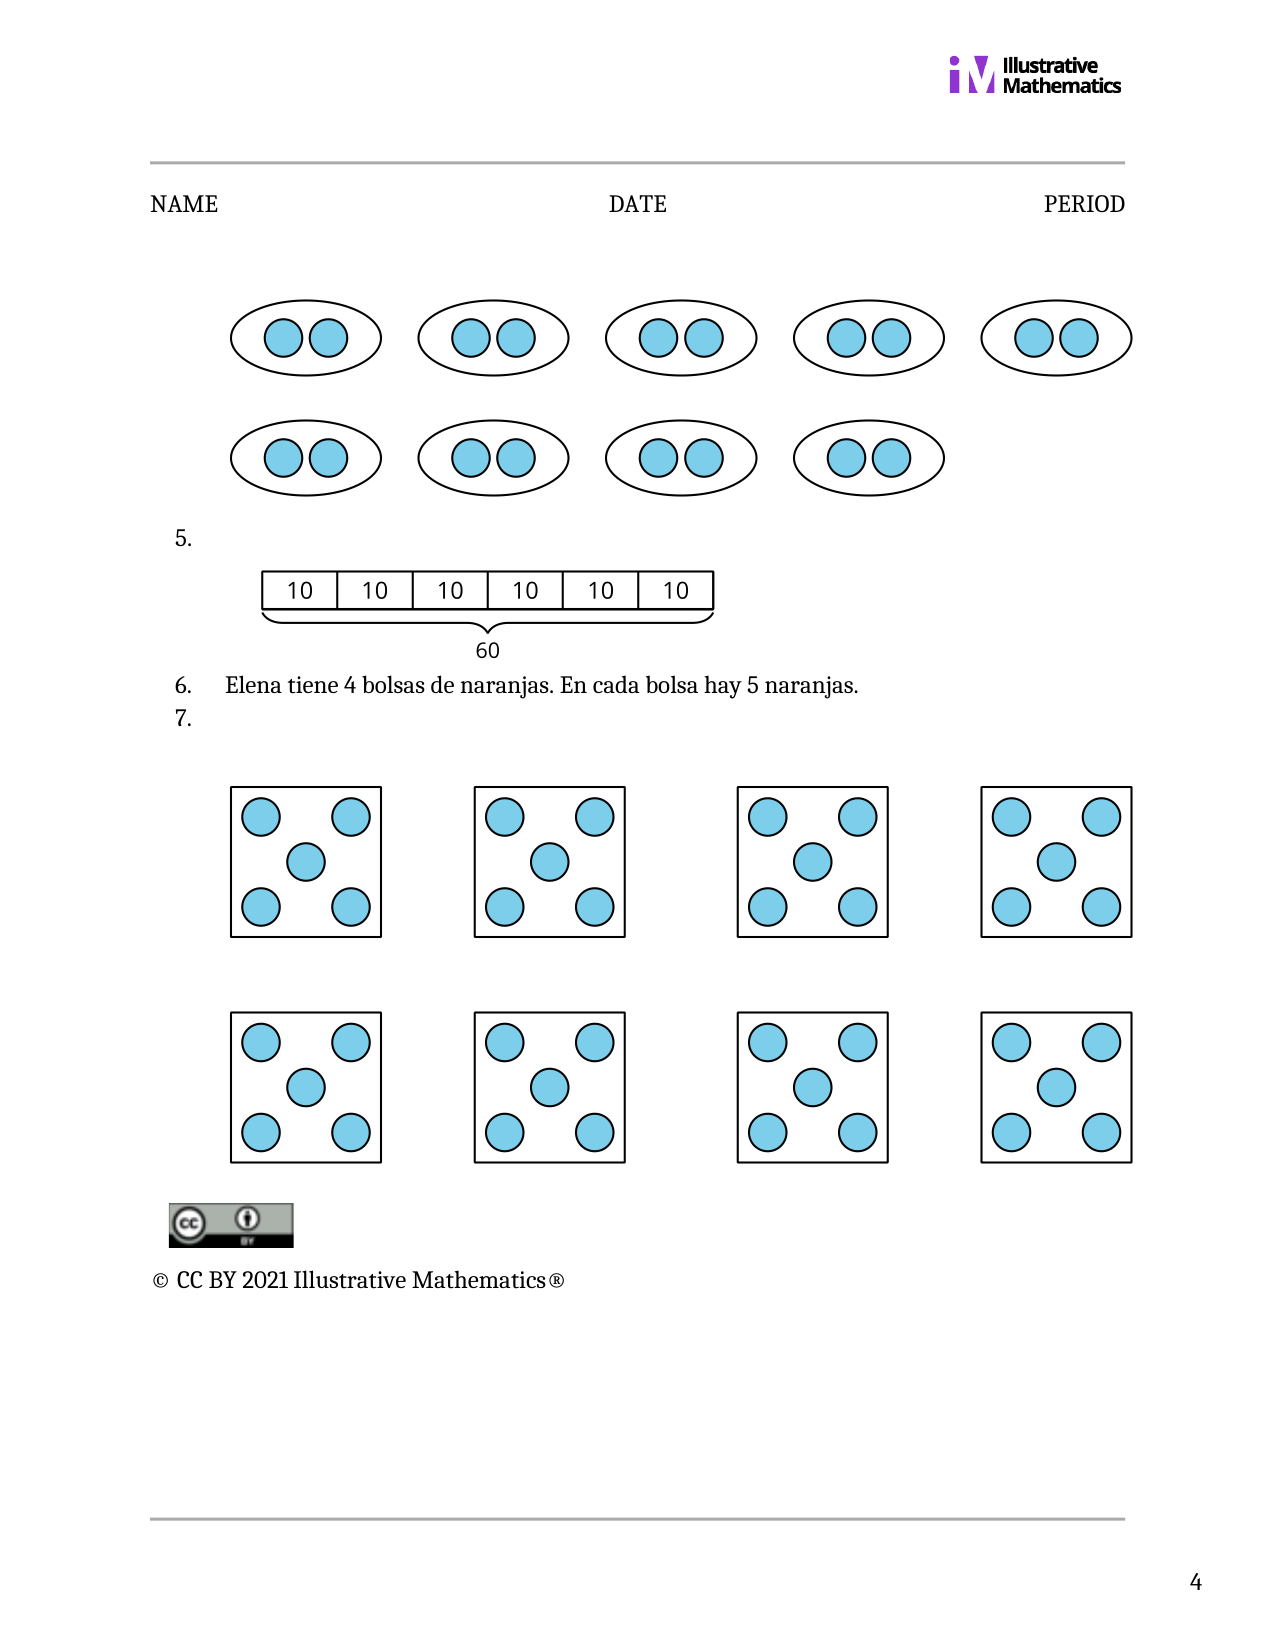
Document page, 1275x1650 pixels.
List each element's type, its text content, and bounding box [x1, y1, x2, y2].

text © CC BY 2021 Illustrative Mathematics® [150, 1266, 1125, 1295]
list Elena tiene 4 bolsas de naranjas. En cada bolsa hay 5 naranjas. [175, 671, 1125, 700]
picture [243, 556, 732, 662]
picture [168, 1203, 294, 1248]
picture [193, 276, 1169, 520]
picture [949, 55, 1121, 93]
picture [193, 765, 1169, 1185]
